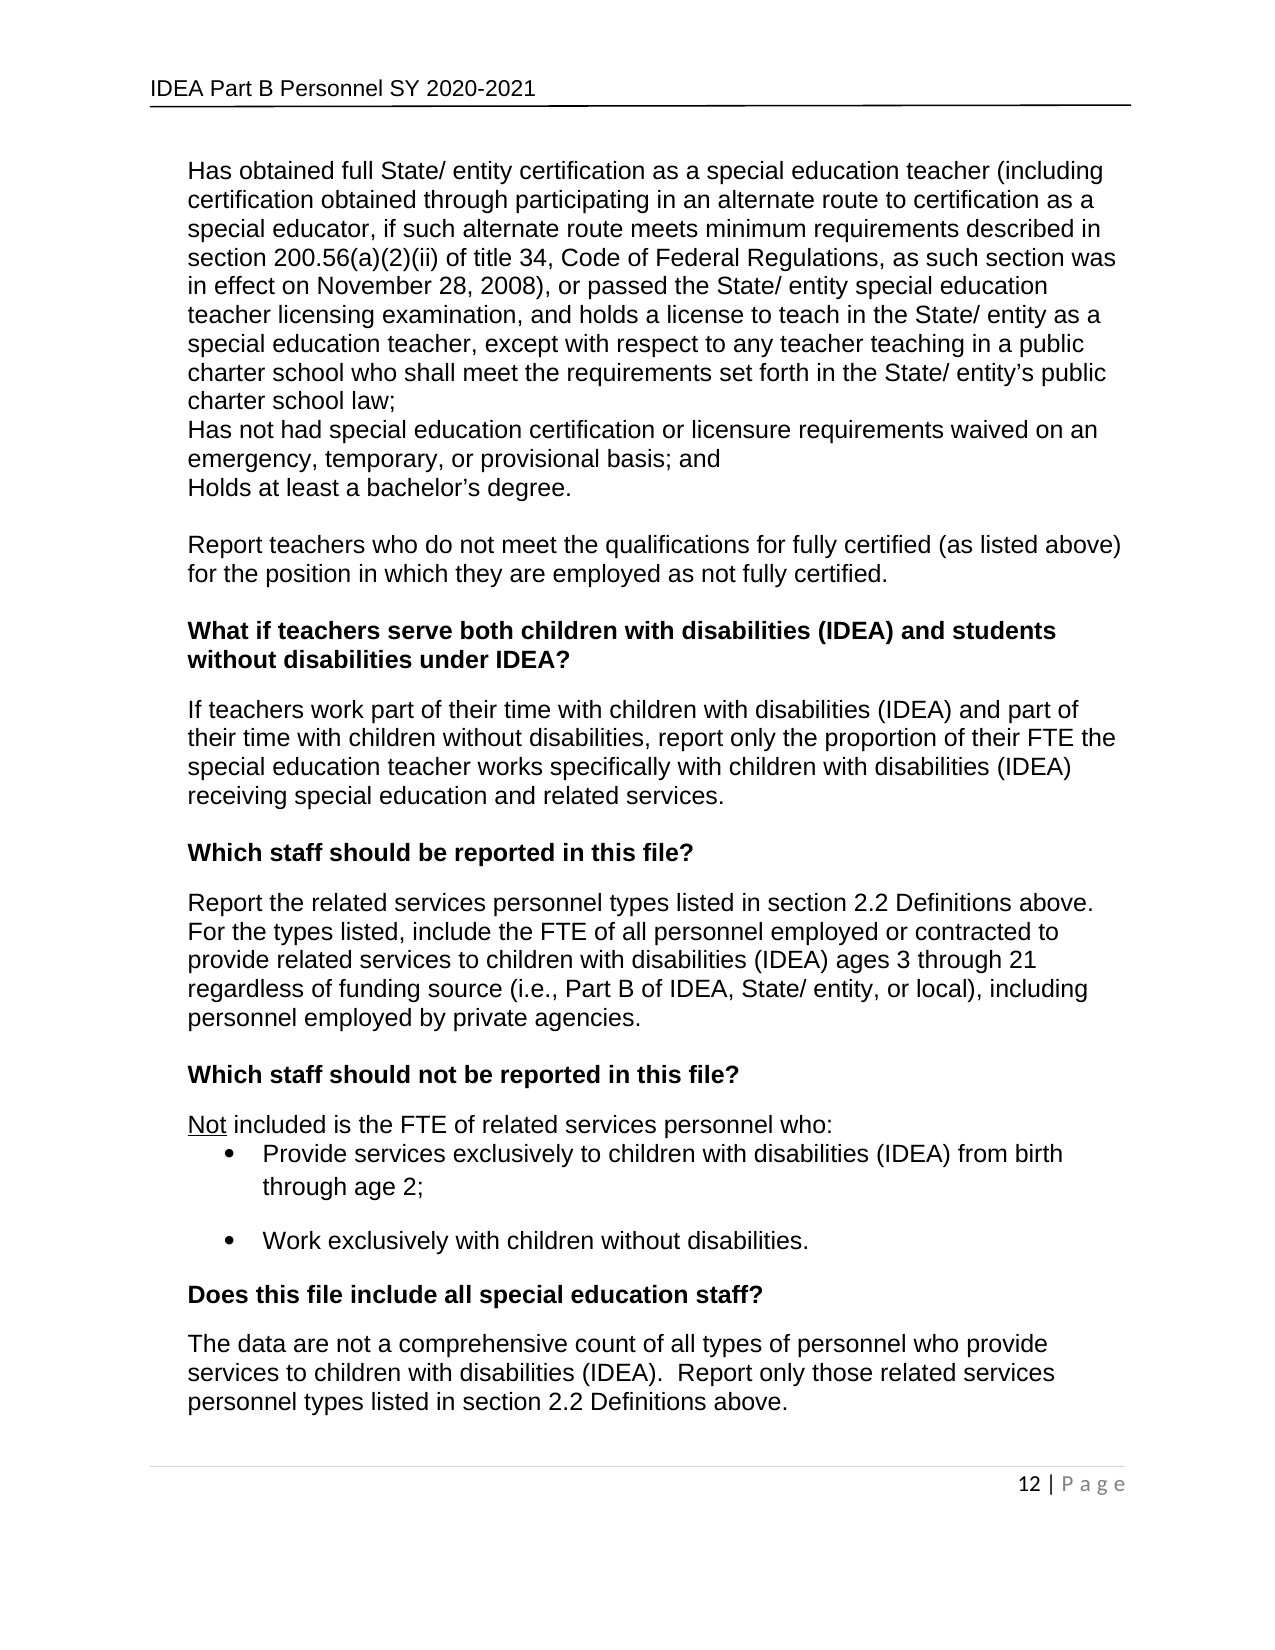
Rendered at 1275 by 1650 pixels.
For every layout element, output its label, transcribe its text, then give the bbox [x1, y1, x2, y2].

text Report the related services personnel types listed in section 2.2 Definitions above. For the types listed, include the FTE of all personnel employed or contracted to provide related services to children with disabilities (IDEA) ages 3 through 21 regardless of funding source (i.e., Part B of IDEA, State/ entity, or local), including personnel employed by private agencies. [187, 888, 1125, 1032]
text Does this file include all special education staff? [187, 1280, 1125, 1308]
list Work exclusively with children without disabilities. [225, 1226, 1125, 1254]
text Has obtained full State/ entity certification as a special education teacher (including certification obtained through participating in an alternate route to certification as a special educator, if such alternate route meets minimum requirements described in section 200.56(a)(2)(ii) of title 34, Code of Federal Regulations, as such section was in effect on November 28, 2008), or passed the State/ entity special education teacher licensing examination, and holds a license to teach in the State/ entity as a special education teacher, except with respect to any teacher teaching in a public charter school who shall meet the requirements set forth in the State/ entity’s public charter school law; [187, 156, 1125, 415]
text If teachers work part of their time with children with disabilities (IDEA) and part of their time with children without disabilities, report only the proportion of their FTE the special education teacher works specifically with children with disabilities (IDEA) receiving special education and related services. [187, 694, 1125, 809]
text What if teachers serve both children with disabilities (IDEA) and students without disabilities under IDEA? [187, 616, 1125, 674]
text Has not had special education certification or licensure requirements waived on an emergency, temporary, or provisional basis; and [187, 415, 1125, 472]
text The data are not a comprehensive count of all types of personnel who provide services to children with disabilities (IDEA). Report only those related services personnel types listed in section 2.2 Definitions above. [187, 1329, 1125, 1416]
list Provide services exclusively to children with disabilities (IDEA) from birth through age 2; [225, 1139, 1125, 1201]
text Holds at least a bachelor’s degree. [187, 472, 1125, 501]
text Report teachers who do not meet the qualifications for fully certified (as listed above) for the position in which they are employed as not fully certified. [187, 530, 1125, 587]
text Not included is the FTE of related services personnel who: [187, 1110, 1125, 1139]
text Which staff should not be reported in this file? [150, 1060, 1125, 1089]
text Which staff should be reported in this file? [187, 838, 1125, 867]
